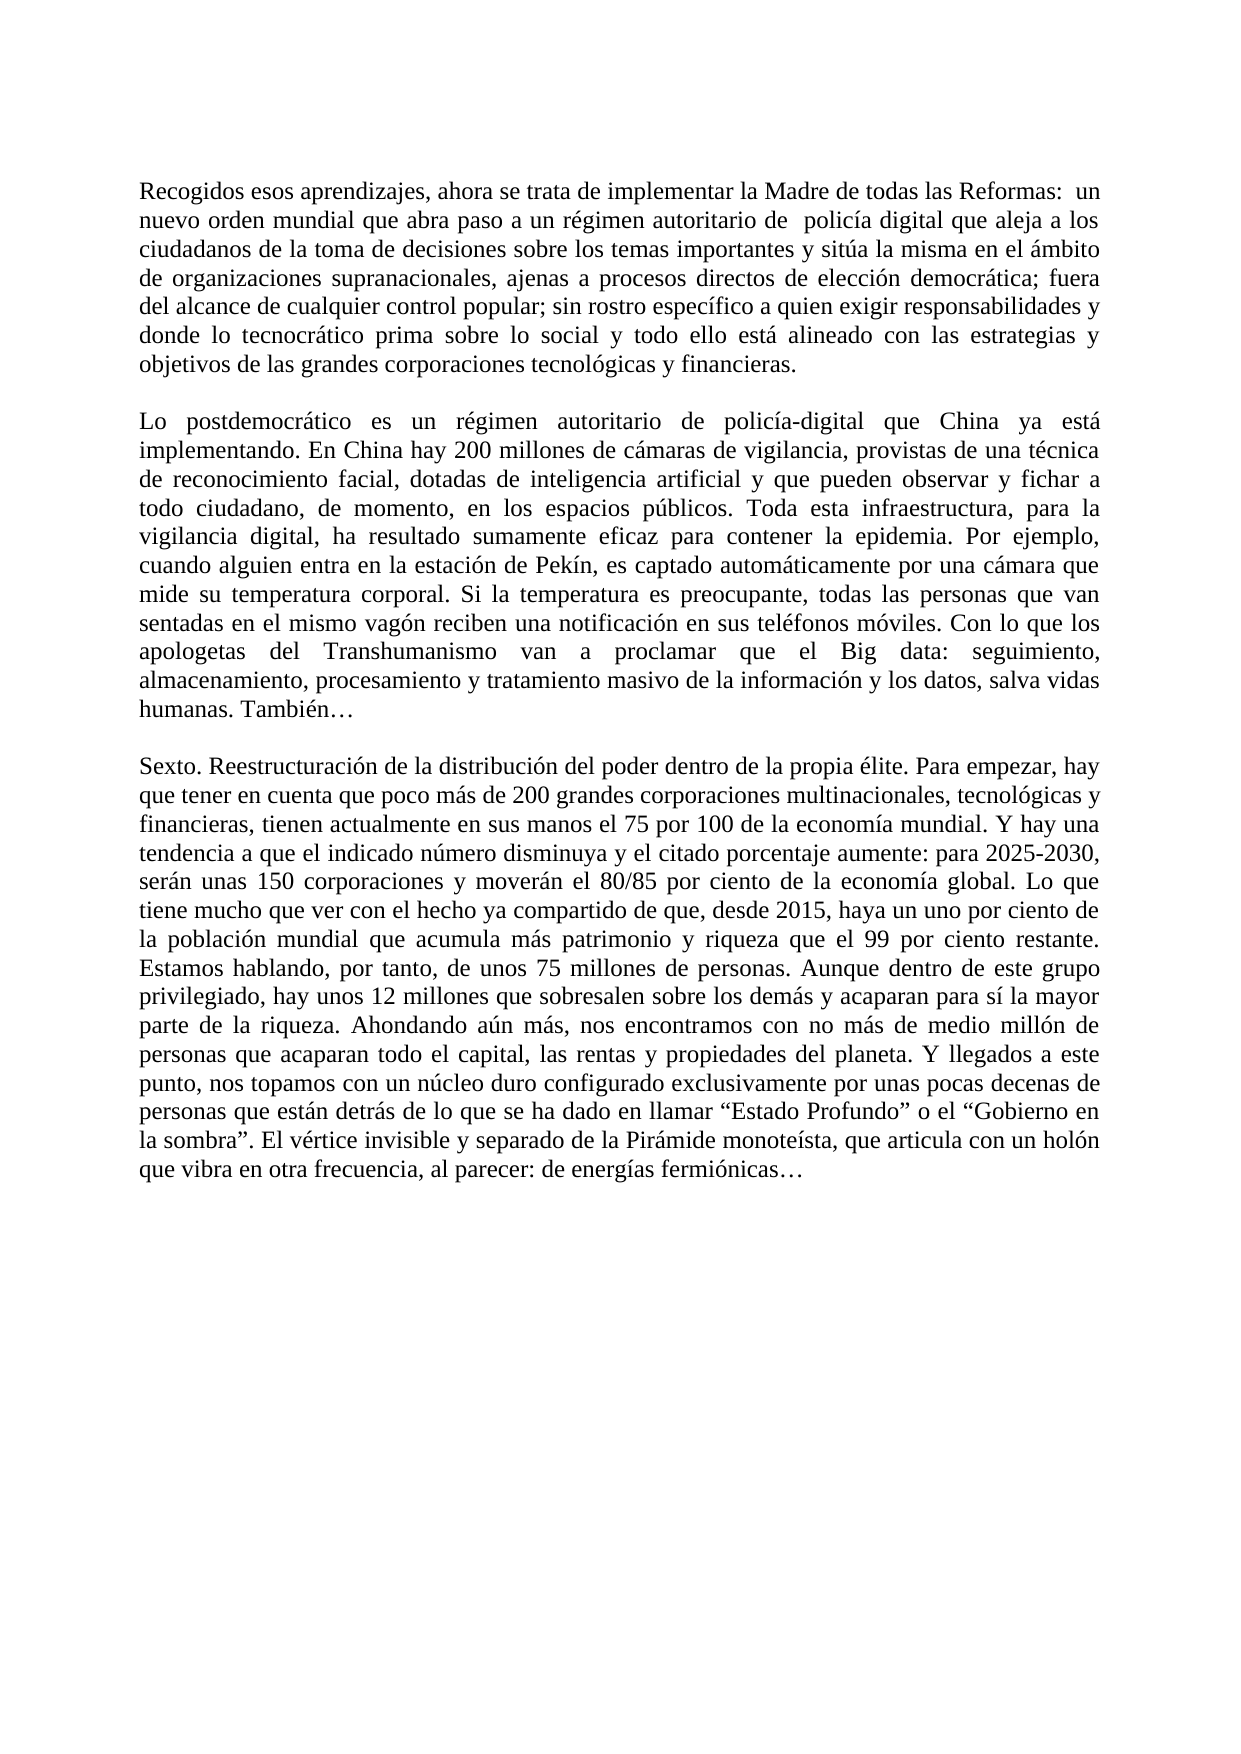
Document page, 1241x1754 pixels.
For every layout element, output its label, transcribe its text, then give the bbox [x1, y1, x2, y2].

text Recogidos esos aprendizajes, ahora se trata de implementar la Madre de todas las Reformas: un nuevo orden mundial que abra paso a un régimen autoritario de policía digital que aleja a los ciudadanos de la toma de decisiones sobre los temas importantes y sitúa la misma en el ámbito de organizaciones supranacionales, ajenas a procesos directos de elección democrática; fuera del alcance de cualquier control popular; sin rostro específico a quien exigir responsabilidades y donde lo tecnocrático prima sobre lo social y todo ello está alineado con las estrategias y objetivos de las grandes corporaciones tecnológicas y financieras. [139, 176, 1101, 378]
text Sexto. Reestructuración de la distribución del poder dentro de la propia élite. Para empezar, hay que tener en cuenta que poco más de 200 grandes corporaciones multinacionales, tecnológicas y financieras, tienen actualmente en sus manos el 75 por 100 de la economía mundial. Y hay una tendencia a que el indicado número disminuya y el citado porcentaje aumente: para 2025-2030, serán unas 150 corporaciones y moverán el 80/85 por ciento de la economía global. Lo que tiene mucho que ver con el hecho ya compartido de que, desde 2015, haya un uno por ciento de la población mundial que acumula más patrimonio y riqueza que el 99 por ciento restante. Estamos hablando, por tanto, de unos 75 millones de personas. Aunque dentro de este grupo privilegiado, hay unos 12 millones que sobresalen sobre los demás y acaparan para sí la mayor parte de la riqueza. Ahondando aún más, nos encontramos con no más de medio millón de personas que acaparan todo el capital, las rentas y propiedades del planeta. Y llegados a este punto, nos topamos con un núcleo duro configurado exclusivamente por unas pocas decenas de personas que están detrás de lo que se ha dado en llamar “Estado Profundo” o el “Gobierno en la sombra”. El vértice invisible y separado de la Pirámide monoteísta, que articula con un holón que vibra en otra frecuencia, al parecer: de energías fermiónicas… [139, 751, 1101, 1183]
text Lo postdemocrático es un régimen autoritario de policía-digital que China ya está implementando. En China hay 200 millones de cámaras de vigilancia, provistas de una técnica de reconocimiento facial, dotadas de inteligencia artificial y que pueden observar y fichar a todo ciudadano, de momento, en los espacios públicos. Toda esta infraestructura, para la vigilancia digital, ha resultado sumamente eficaz para contener la epidemia. Por ejemplo, cuando alguien entra en la estación de Pekín, es captado automáticamente por una cámara que mide su temperatura corporal. Si la temperatura es preocupante, todas las personas que van sentadas en el mismo vagón reciben una notificación en sus teléfonos móviles. Con lo que los apologetas del Transhumanismo van a proclamar que el Big data: seguimiento, almacenamiento, procesamiento y tratamiento masivo de la información y los datos, salva vidas humanas. También… [139, 406, 1101, 723]
